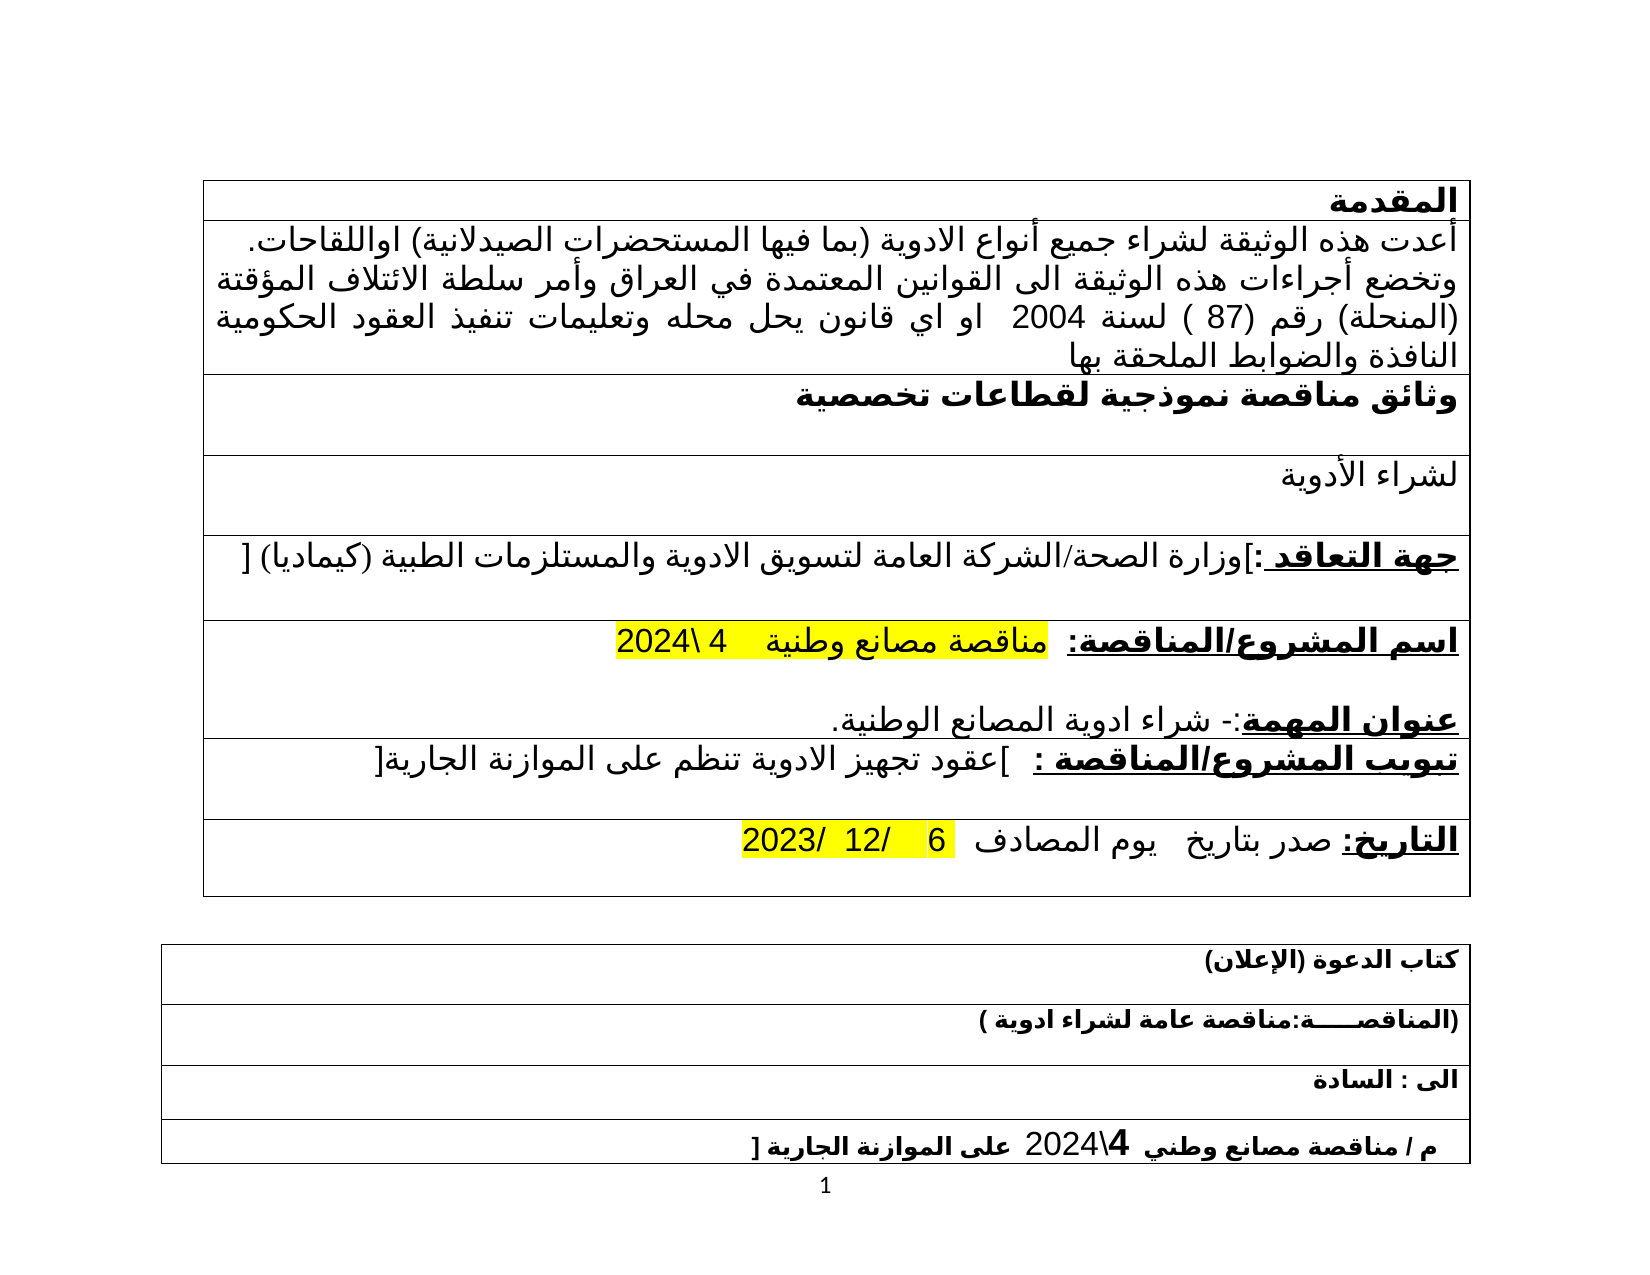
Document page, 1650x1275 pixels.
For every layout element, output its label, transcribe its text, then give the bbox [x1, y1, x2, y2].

table_cell اسم المشروع/المناقصة: مناقصة مصانع وطنية 4 \2024 عنوان المهمة:- شراء ادوية المصانع الوطنية. [204, 621, 1469, 738]
table_cell وثائق مناقصة نموذجية لقطاعات تخصصية [204, 375, 1469, 454]
table_cell التاريخ: صدر بتاريخ يوم المصادف 6 /12 /2023 [204, 820, 1469, 896]
table_cell الى : السادة [162, 1066, 1469, 1119]
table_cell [162, 1120, 1469, 1163]
table_header المقدمة [204, 181, 1469, 219]
table_cell (المناقصـــــة:مناقصة عامة لشراء ادوية ) [162, 1005, 1469, 1064]
table_cell لشراء الأدوية [204, 456, 1469, 535]
table_cell أعدت هذه الوثيقة لشراء جميع أنواع الادوية (بما فيها المستحضرات الصيدلانية) اواللقاحات. وتخضع أجراءات هذه الوثيقة الى القوانين المعتمدة في العراق وأمر سلطة الائتلاف المؤقتة (المنحلة) رقم (87 ) لسنة 2004 او اي قانون يحل محله وتعليمات تنفيذ العقود الحكومية النافذة والضوابط الملحقة بها [204, 221, 1469, 374]
table_cell جهة التعاقد :]وزارة الصحة/الشركة العامة لتسويق الادوية والمستلزمات الطبية (كيماديا) [ [204, 536, 1469, 620]
table_cell تبويب المشروع/المناقصة : ]عقود تجهيز الادوية تنظم على الموازنة الجارية[ [204, 739, 1469, 818]
table_header كتاب الدعوة (الإعلان) [162, 945, 1469, 1004]
